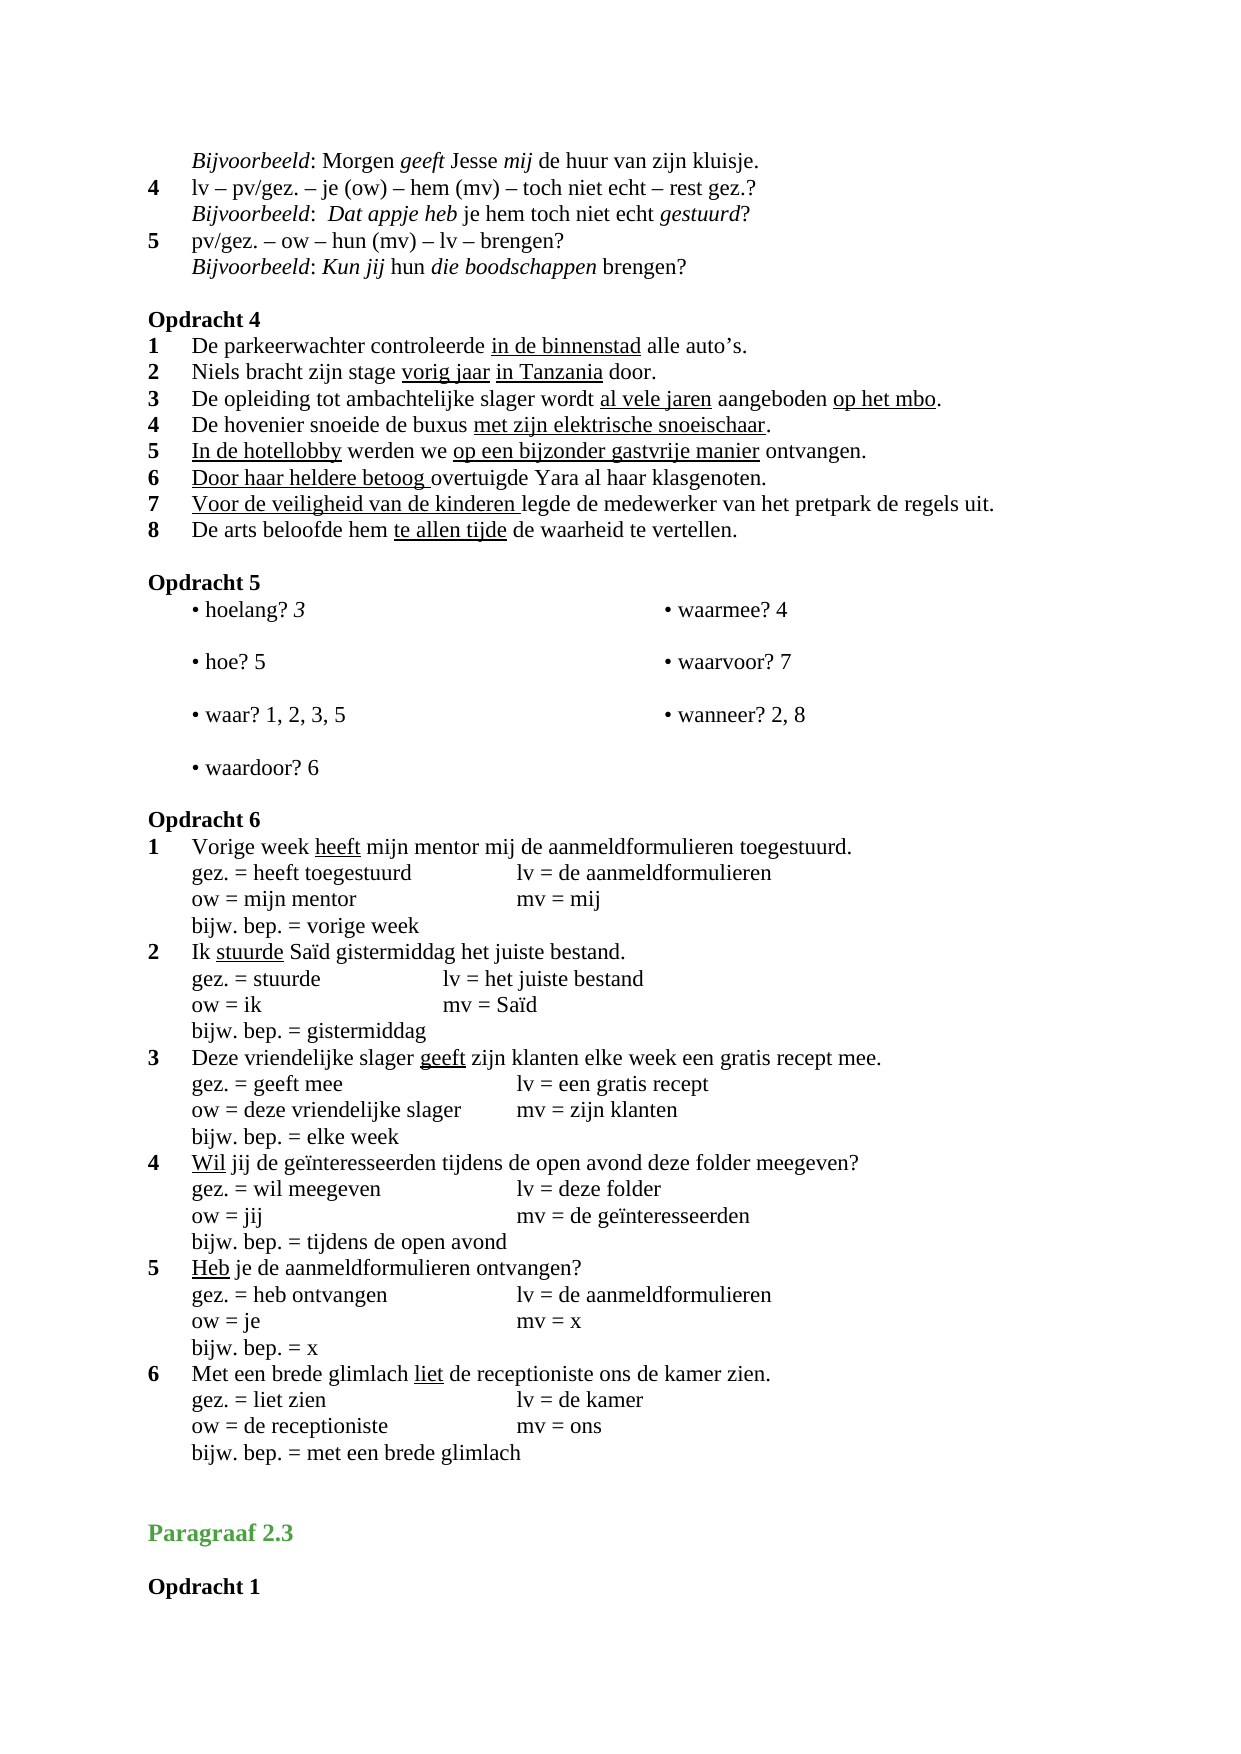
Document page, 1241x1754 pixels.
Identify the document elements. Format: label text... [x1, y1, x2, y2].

text 1 Vorige week heeft mijn mentor mij de aanmeldformulieren toegestuurd. [148, 833, 1093, 859]
text 4 lv – pv/gez. – je (ow) – hem (mv) – toch niet echt – rest gez.? [148, 174, 1093, 200]
text 5 In de hotellobby werden we op een bijzonder gastvrije manier ontvangen. [148, 437, 1093, 464]
text 4 Wil jij de geïnteresseerden tijdens de open avond deze folder meegeven? [148, 1149, 1093, 1175]
text ow = je mv = x [148, 1307, 1093, 1333]
text bijw. bep. = met een brede glimlach [148, 1439, 1093, 1465]
text ow = mijn mentor mv = mij [148, 886, 1093, 912]
text Bijvoorbeeld: Morgen geeft Jesse mij de huur van zijn kluisje. [148, 148, 1093, 174]
text Bijvoorbeeld: Dat appje heb je hem toch niet echt gestuurd? [148, 200, 1093, 227]
text bijw. bep. = tijdens de open avond [148, 1228, 1093, 1254]
text gez. = stuurde lv = het juiste bestand [148, 964, 1093, 991]
text 4 De hovenier snoeide de buxus met zijn elektrische snoeischaar. [148, 411, 1093, 437]
text • waar? 1, 2, 3, 5 • wanneer? 2, 8 [148, 701, 1093, 727]
text ow = deze vriendelijke slager mv = zijn klanten [148, 1096, 1093, 1123]
text Opdracht 4 [148, 306, 1093, 332]
text 3 Deze vriendelijke slager geeft zijn klanten elke week een gratis recept mee. [148, 1044, 1093, 1070]
text 5 Heb je de aanmeldformulieren ontvangen? [148, 1254, 1093, 1281]
text 2 Ik stuurde Saïd gistermiddag het juiste bestand. [148, 938, 1093, 964]
text Opdracht 5 [148, 569, 1093, 596]
text gez. = geeft mee lv = een gratis recept [148, 1070, 1093, 1096]
text bijw. bep. = vorige week [148, 912, 1093, 938]
text Bijvoorbeeld: Kun jij hun die boodschappen brengen? [148, 253, 1093, 279]
text bijw. bep. = gistermiddag [148, 1017, 1093, 1044]
text 1 De parkeerwachter controleerde in de binnenstad alle auto’s. [148, 332, 1093, 358]
text 5 pv/gez. – ow – hun (mv) – lv – brengen? [148, 227, 1093, 253]
text gez. = heb ontvangen lv = de aanmeldformulieren [148, 1281, 1093, 1307]
text bijw. bep. = elke week [148, 1123, 1093, 1149]
text 8 De arts beloofde hem te allen tijde de waarheid te vertellen. [148, 517, 1093, 543]
text gez. = wil meegeven lv = deze folder [148, 1175, 1093, 1202]
text Opdracht 6 [148, 806, 1093, 833]
text gez. = heeft toegestuurd lv = de aanmeldformulieren [148, 859, 1093, 886]
text ow = de receptioniste mv = ons [148, 1413, 1093, 1439]
text gez. = liet zien lv = de kamer [148, 1386, 1093, 1413]
text 2 Niels bracht zijn stage vorig jaar in Tanzania door. [148, 358, 1093, 385]
text 3 De opleiding tot ambachtelijke slager wordt al vele jaren aangeboden op het mbo. [148, 385, 1093, 411]
text 6 Met een brede glimlach liet de receptioniste ons de kamer zien. [148, 1360, 1093, 1386]
text 6 Door haar heldere betoog overtuigde Yara al haar klasgenoten. [148, 464, 1093, 490]
text Opdracht 1 [148, 1573, 1093, 1599]
text 7 Voor de veiligheid van de kinderen legde de medewerker van het pretpark de regels uit. [148, 490, 1093, 517]
text ow = ik mv = Saïd [148, 991, 1093, 1017]
text bijw. bep. = x [148, 1333, 1093, 1360]
text • hoelang? 3 • waarmee? 4 [148, 596, 1093, 622]
text Paragraaf 2.3 [148, 1518, 1093, 1547]
text • hoe? 5 • waarvoor? 7 [148, 648, 1093, 675]
text ow = jij mv = de geïnteresseerden [148, 1202, 1093, 1228]
text • waardoor? 6 [148, 754, 1093, 780]
